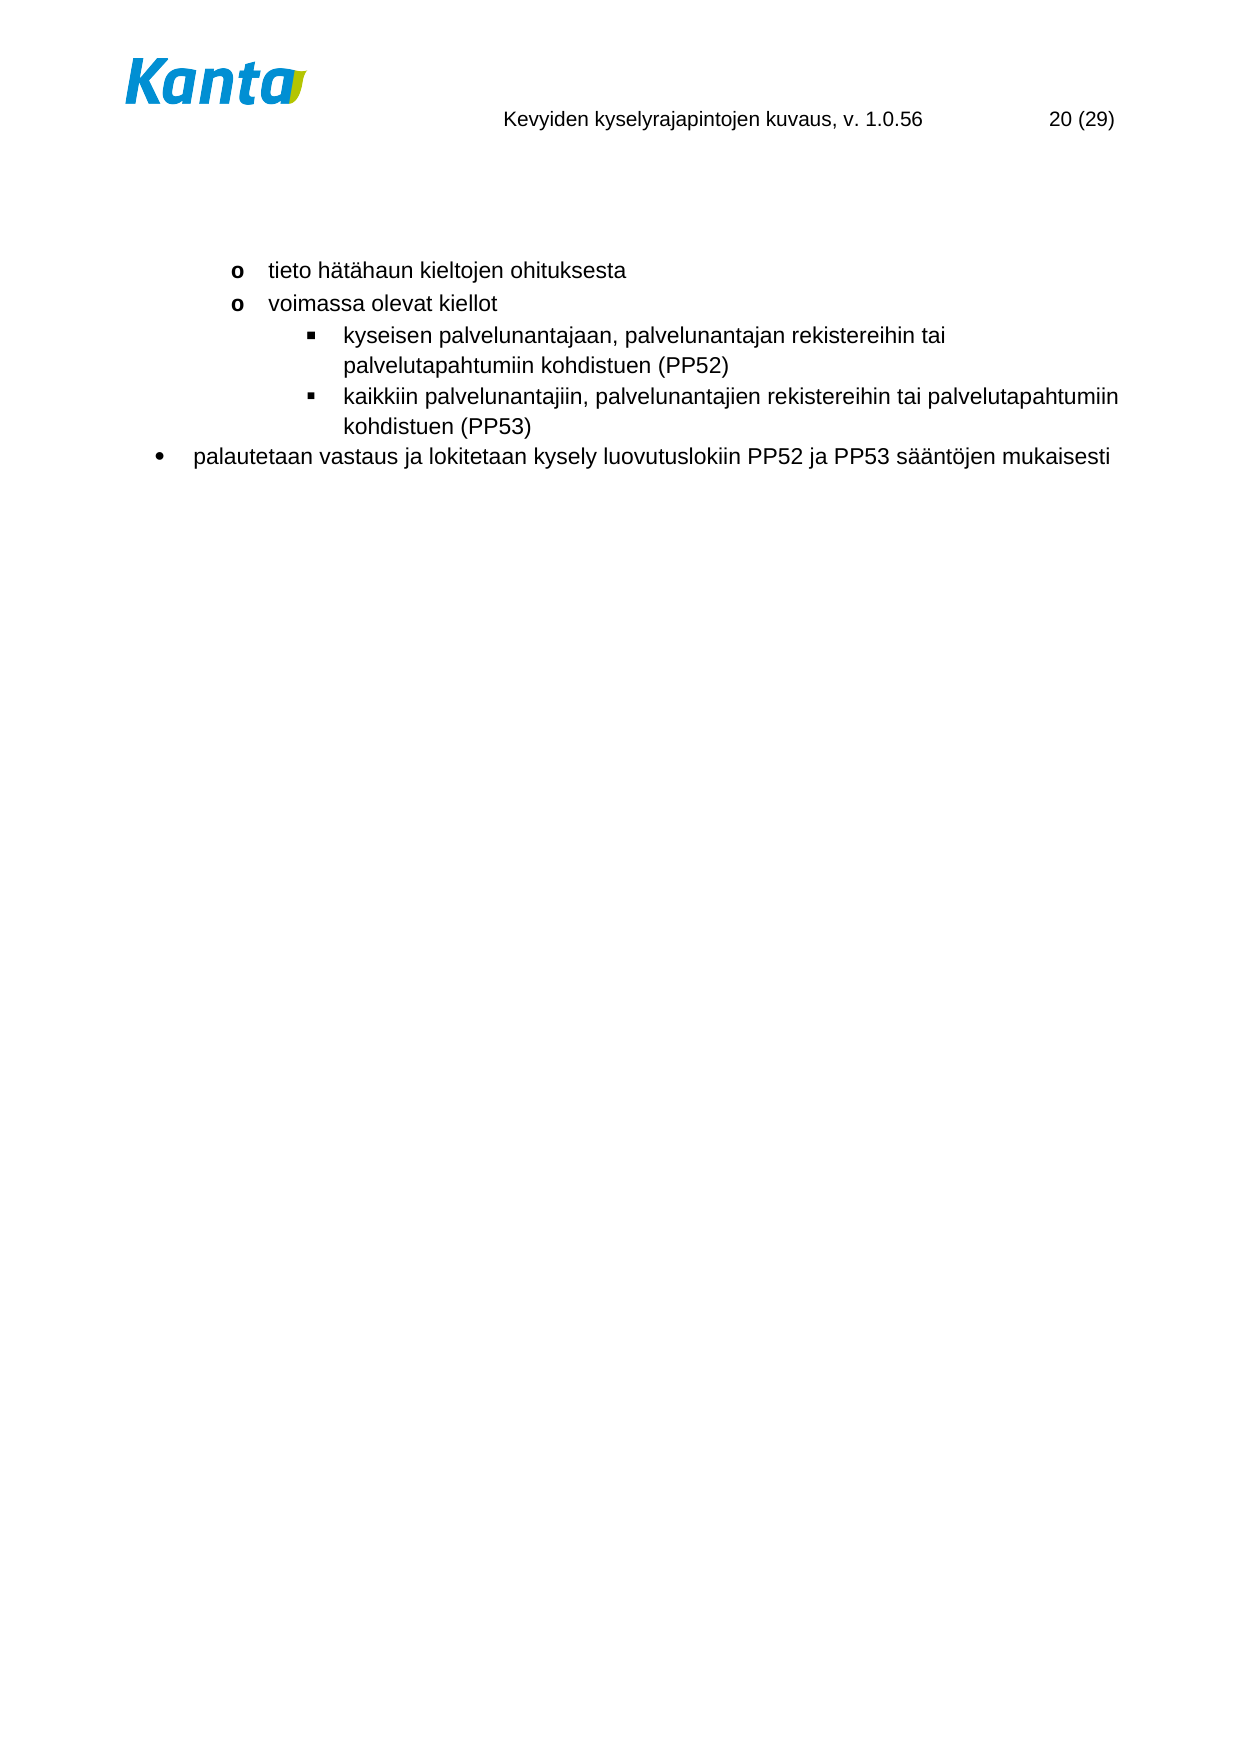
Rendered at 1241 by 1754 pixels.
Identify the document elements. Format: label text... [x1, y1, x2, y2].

list kyseisen palvelunantajaan, palvelunantajan rekistereihin tai palvelutapahtumiin kohdistuen (PP52) [306, 322, 1122, 379]
list tieto hätähaun kieltojen ohituksesta [231, 257, 1122, 286]
list kaikkiin palvelunantajiin, palvelunantajien rekistereihin tai palvelutapahtumiin kohdistuen (PP53) [306, 383, 1122, 439]
list palautetaan vastaus ja lokitetaan kysely luovutuslokiin PP52 ja PP53 sääntöjen mukaisesti [156, 443, 1122, 469]
picture [125, 58, 132, 97]
list voimassa olevat kiellot [231, 290, 1122, 318]
picture [271, 77, 283, 95]
picture [125, 58, 308, 105]
picture [141, 58, 155, 75]
picture [173, 77, 185, 95]
